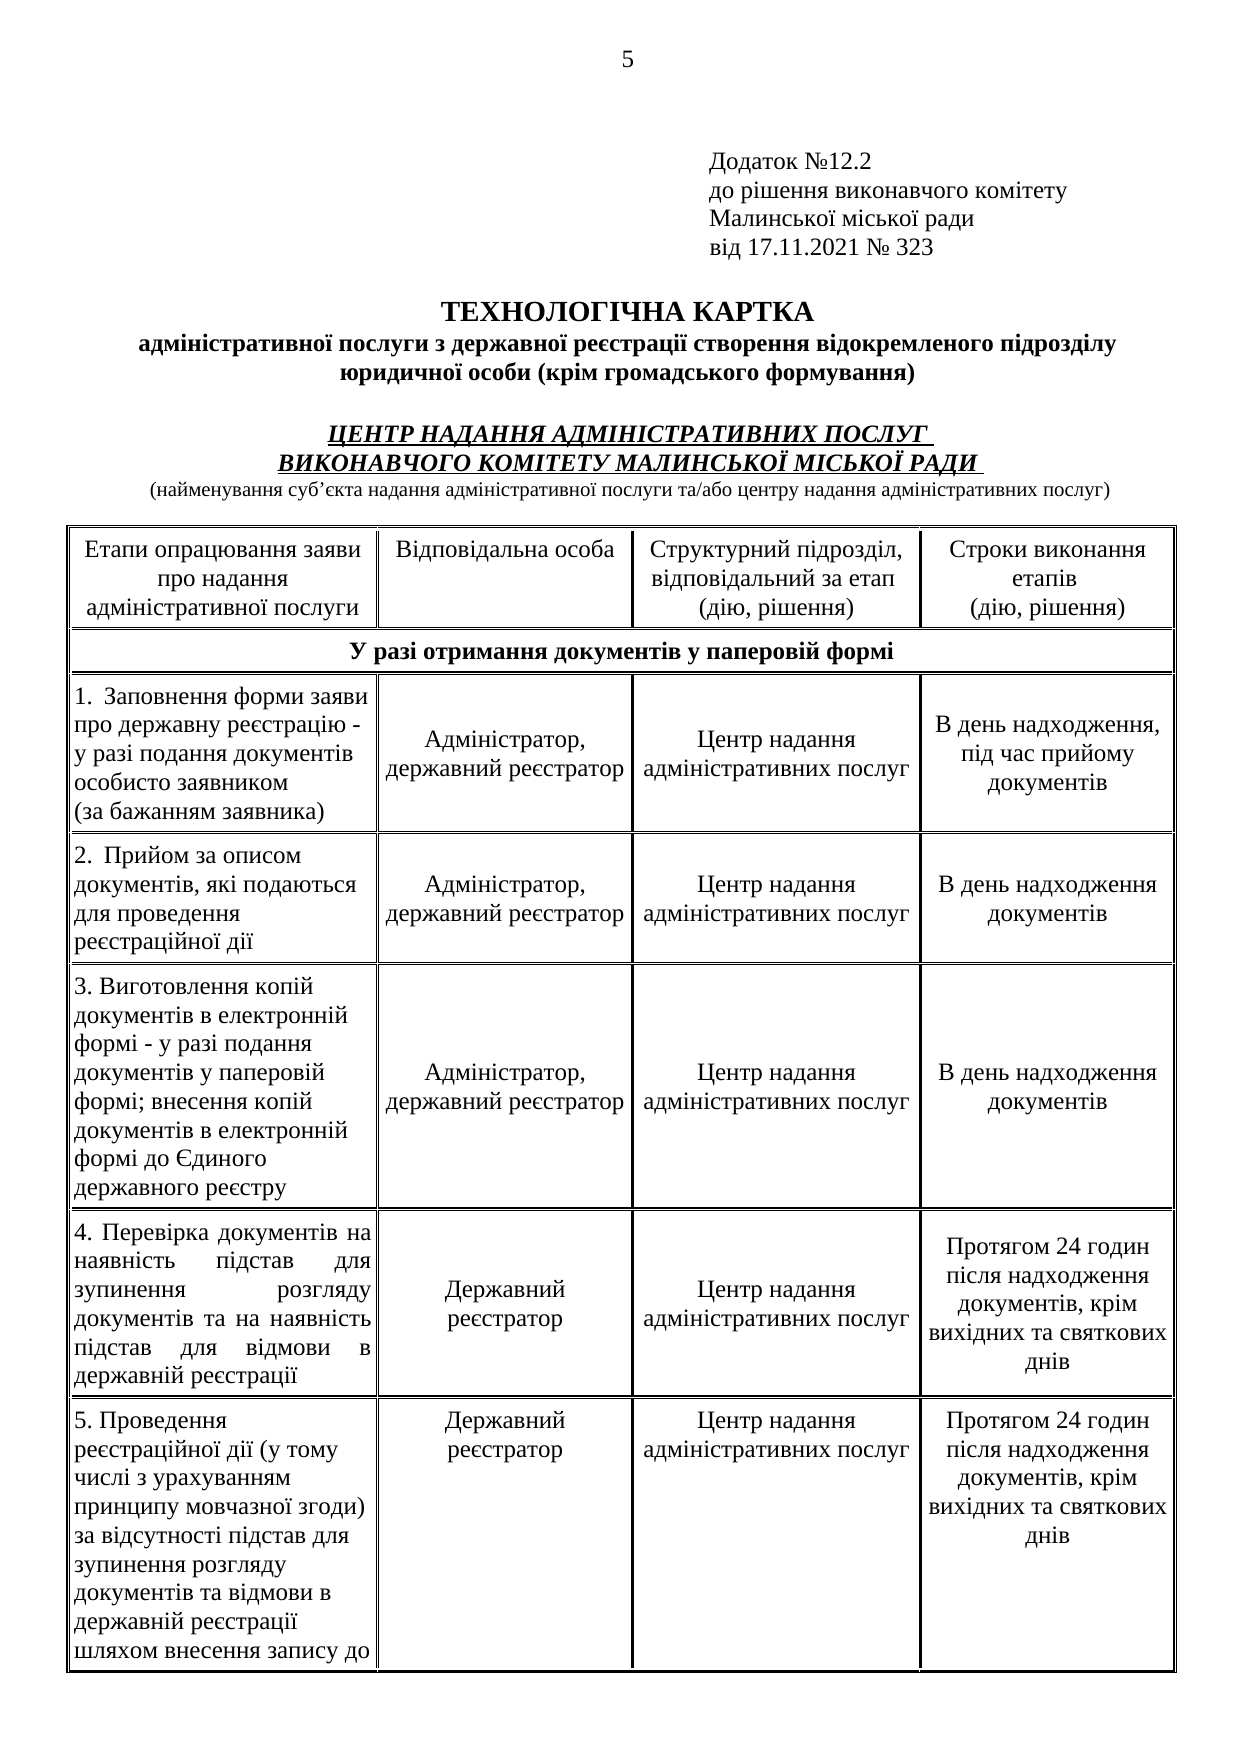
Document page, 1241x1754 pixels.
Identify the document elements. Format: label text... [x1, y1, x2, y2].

table_cell Державний реєстратор [379, 1211, 631, 1395]
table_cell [920, 1395, 1174, 1670]
table_cell У разі отримання документів у паперовій формі [68, 627, 1175, 671]
table_cell Протягом 24 годин після надходження документів, крім вихідних та святкових днів [922, 1207, 1174, 1395]
text адміністративної послуги з державної реєстрації створення відокремленого підрозділу юридичної особи (крім громадського формування) [74, 328, 1181, 386]
text від 17.11.2021 № 323 [74, 232, 1181, 261]
table_cell Заповнення форми заяви про державну реєстрацію - у разі подання документів особисто заявником (за бажанням заявника) [70, 671, 376, 831]
table_cell Центр надання адміністративних послуг [634, 834, 919, 961]
table_cell Адміністратор, державний реєстратор [379, 675, 631, 831]
table_cell В день надходження, під час прийому документів [922, 671, 1174, 831]
table_header Строки виконання етапів (дію, рішення) [920, 528, 1173, 627]
table_cell Прийом за описом документів, які подаються для проведення реєстраційної дії [68, 831, 378, 961]
table_cell Центр надання адміністративних послуг [634, 965, 919, 1207]
table_header Етапи опрацювання заяви про надання адміністративної послуги [70, 528, 378, 627]
table_cell Центр надання адміністративних послуг [634, 1211, 919, 1395]
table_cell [632, 1399, 920, 1670]
table_header Відповідальна особа [378, 528, 632, 627]
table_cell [378, 1399, 632, 1670]
table_cell Адміністратор, державний реєстратор [379, 965, 631, 1207]
table_cell 3. Виготовлення копій документів в електронній формі - у разі подання документів у паперовій формі; внесення копій документів в електронній формі до Єдиного державного реєстру [70, 961, 376, 1207]
text Додаток №12.2 [709, 146, 1181, 175]
table_cell 4. Перевірка документів на наявність підстав для зупинення розгляду документів та на наявність підстав для відмови в державній реєстрації [70, 1207, 376, 1395]
text ВИКОНАВЧОГО КОМІТЕТУ МАЛИНСЬКОЇ МІСЬКОЇ РАДИ [74, 448, 1181, 477]
table_header Структурний підрозділ, відповідальний за етап (дію, рішення) [632, 526, 920, 627]
text до рішення виконавчого комітету Малинської міської ради [709, 175, 1181, 232]
text ТЕХНОЛОГІЧНА КАРТКА [74, 294, 1181, 328]
table_cell В день надходження документів [920, 831, 1175, 961]
table_cell Центр надання адміністративних послуг [634, 675, 919, 831]
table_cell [70, 1395, 378, 1670]
table_cell В день надходження документів [922, 961, 1174, 1207]
text (найменування суб’єкта надання адміністративної послуги та/або центру надання адміністративних послуг) [74, 477, 1181, 501]
text ЦЕНТР НАДАННЯ АДМІНІСТРАТИВНИХ ПОСЛУГ [74, 419, 1181, 448]
table_cell Адміністратор, державний реєстратор [379, 834, 631, 961]
